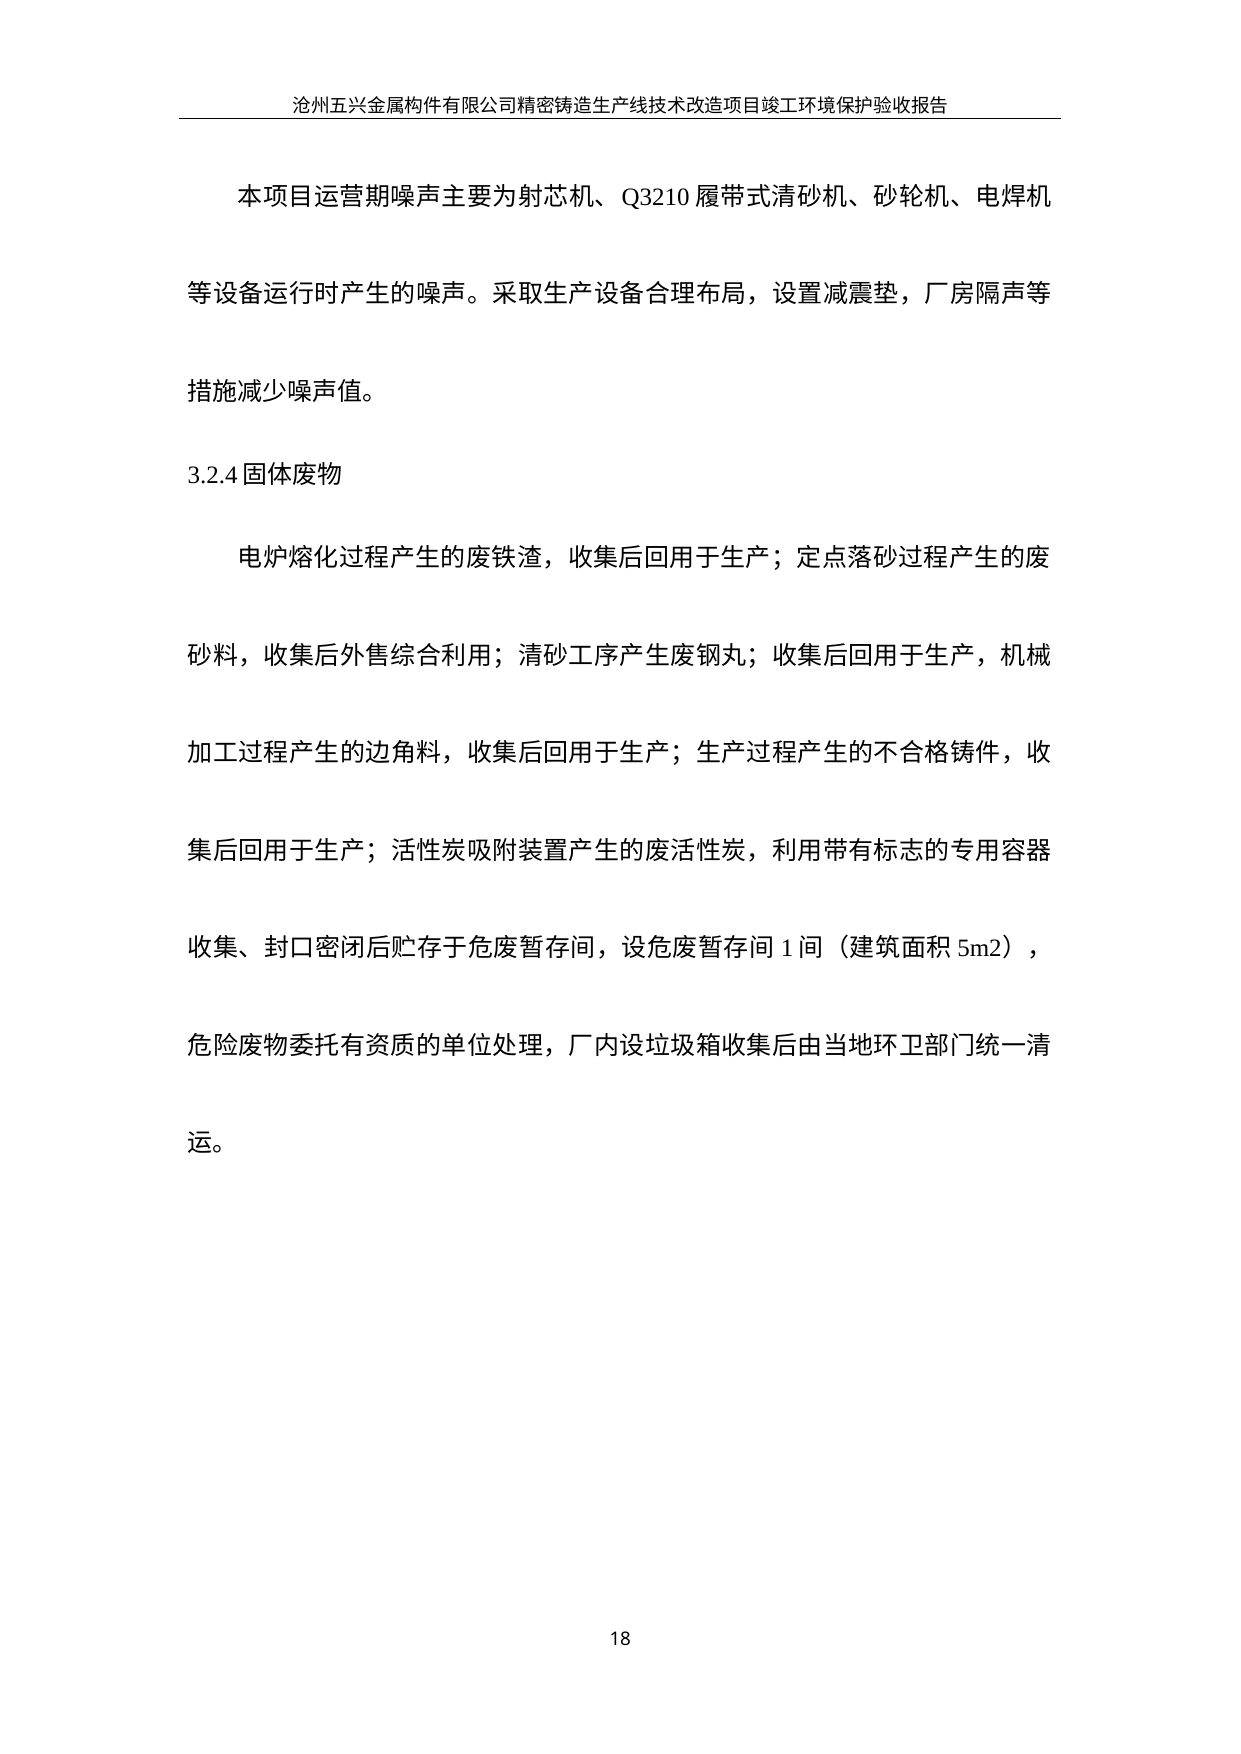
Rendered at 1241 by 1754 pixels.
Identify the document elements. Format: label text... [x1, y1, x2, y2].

subtitle 电炉熔化过程产生的废铁渣，收集后回用于生产；定点落砂过程产生的废砂料，收集后外售综合利用；清砂工序产生废钢丸；收集后回用于生产，机械加工过程产生的边角料，收集后回用于生产；生产过程产生的不合格铸件，收集后回用于生产；活性炭吸附装置产生的废活性炭，利用带有标志的专用容器收集、封口密闭后贮存于危废暂存间，设危废暂存间1间（建筑面积5m2），危险废物委托有资质的单位处理，厂内设垃圾箱收集后由当地环卫部门统一清运。 [187, 523, 1053, 1173]
subtitle 3.2.4固体废物 [187, 440, 1053, 505]
subtitle 本项目运营期噪声主要为射芯机、Q3210履带式清砂机、砂轮机、电焊机等设备运行时产生的噪声。采取生产设备合理布局，设置减震垫，厂房隔声等措施减少噪声值。 [187, 162, 1053, 422]
